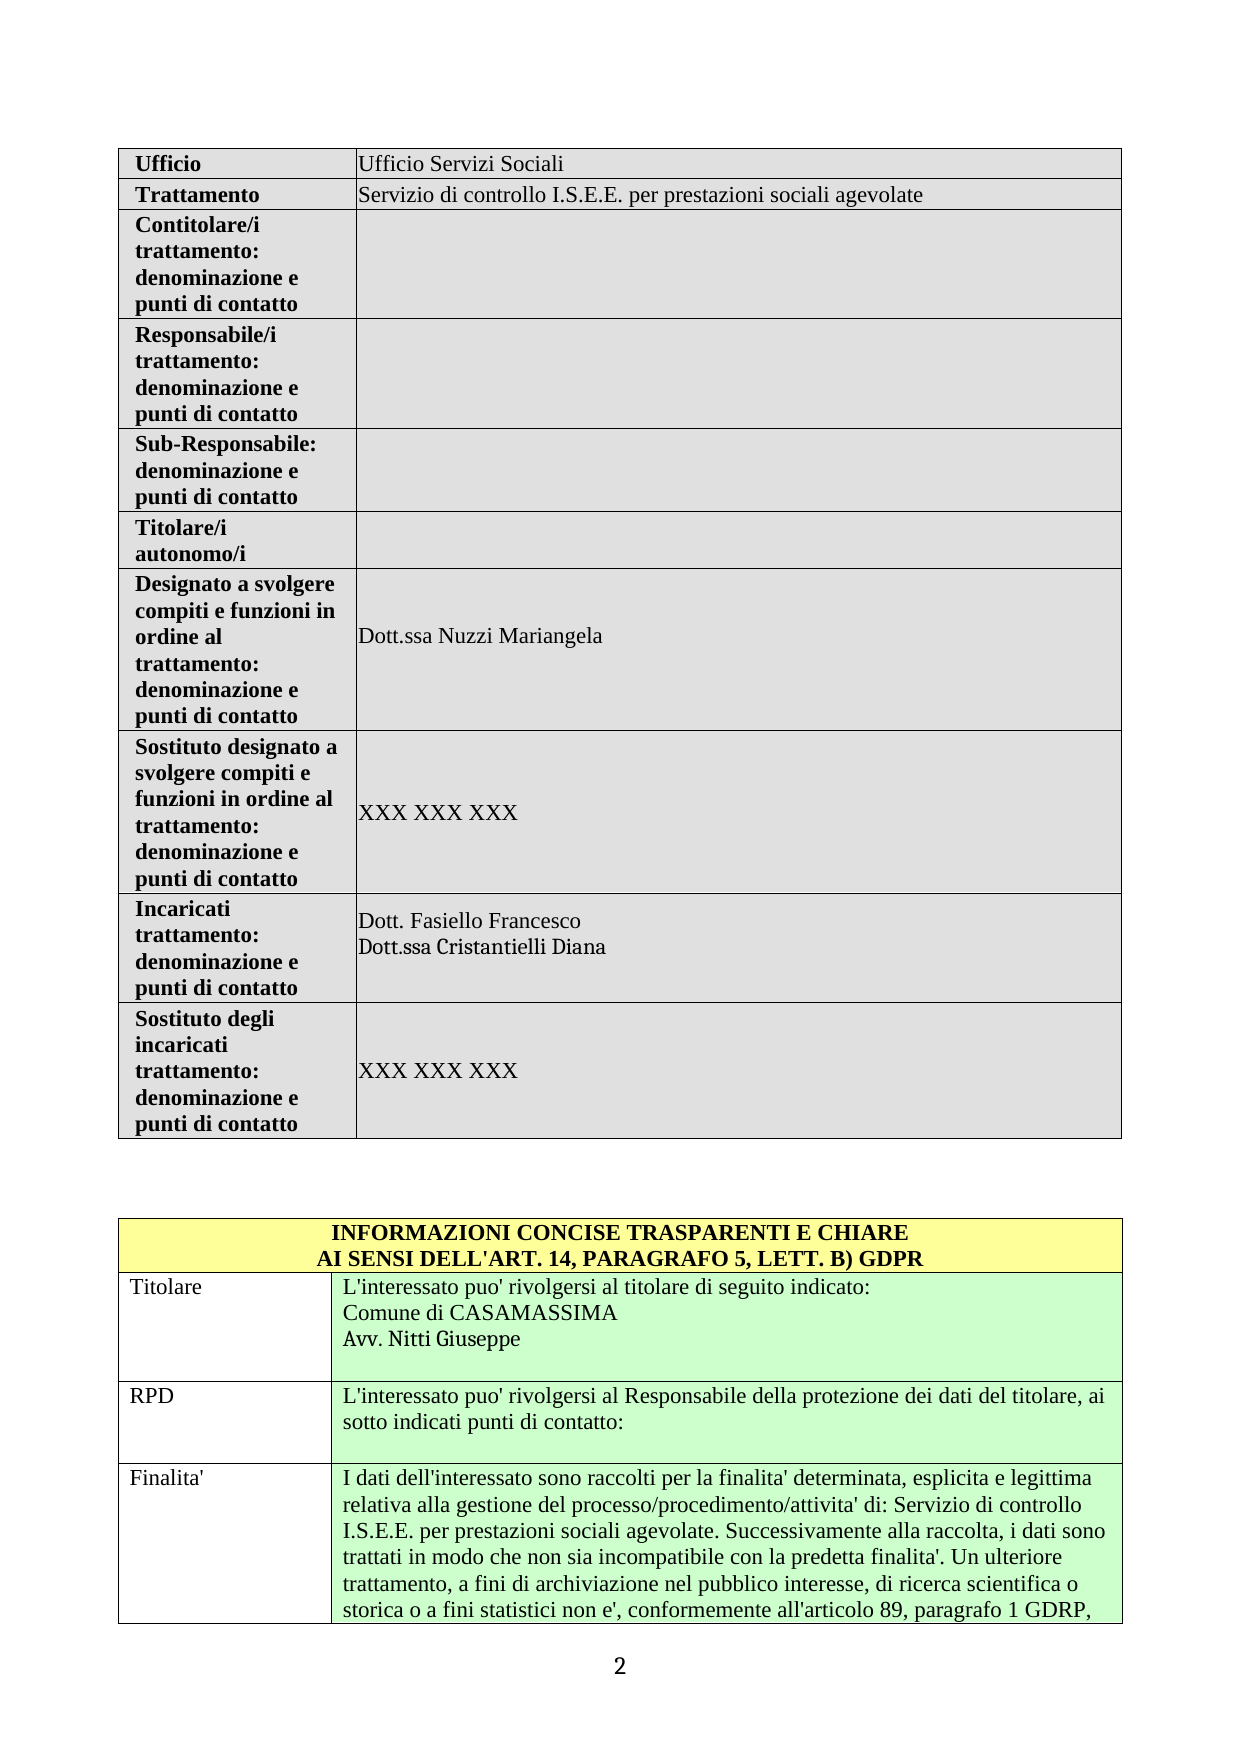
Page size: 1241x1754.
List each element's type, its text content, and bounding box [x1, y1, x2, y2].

table_cell XXX XXX XXX [357, 1003, 1121, 1138]
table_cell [332, 1464, 1122, 1622]
table_cell Responsabile/i trattamento: denominazione e punti di contatto [119, 319, 356, 428]
table_cell L'interessato puo' rivolgersi al titolare di seguito indicato: Comune di CASAMASSIMA Avv. Nitti Giuseppe [332, 1273, 1122, 1381]
table_cell [357, 512, 1121, 568]
table_cell Sub-Responsabile: denominazione e punti di contatto [119, 429, 356, 511]
table_cell Servizio di controllo I.S.E.E. per prestazioni sociali agevolate [357, 179, 1121, 209]
table_cell Sostituto designato a svolgere compiti e funzioni in ordine al trattamento: denominazione e punti di contatto [119, 731, 356, 892]
table_cell Incaricati trattamento: denominazione e punti di contatto [119, 894, 356, 1002]
table_cell [357, 429, 1121, 511]
table_cell L'interessato puo' rivolgersi al Responsabile della protezione dei dati del titolare, ai sotto indicati punti di contatto: [332, 1382, 1122, 1463]
table_cell Sostituto degli incaricati trattamento: denominazione e punti di contatto [119, 1003, 356, 1138]
table_cell Ufficio Servizi Sociali [357, 149, 1121, 178]
table_cell Contitolare/i trattamento: denominazione e punti di contatto [119, 210, 356, 318]
table_cell Dott.ssa Nuzzi Mariangela [357, 569, 1121, 730]
table_cell Titolare [119, 1273, 331, 1381]
table_header INFORMAZIONI CONCISE TRASPARENTI E CHIARE AI SENSI DELL'ART. 14, PARAGRAFO 5, LETT. B) GDPR [119, 1219, 1122, 1272]
table_cell [357, 319, 1121, 428]
table_cell Ufficio [119, 149, 356, 178]
table_cell RPD [119, 1382, 331, 1463]
table_cell XXX XXX XXX [357, 731, 1121, 892]
table_cell Designato a svolgere compiti e funzioni in ordine al trattamento: denominazione e punti di contatto [119, 569, 356, 730]
table_cell Trattamento [119, 179, 356, 209]
table_cell Titolare/i autonomo/i [119, 512, 356, 568]
table_cell Finalita' [119, 1464, 331, 1622]
table_cell Dott. Fasiello Francesco Dott.ssa Cristantielli Diana [357, 894, 1121, 1002]
table_cell [357, 210, 1121, 318]
